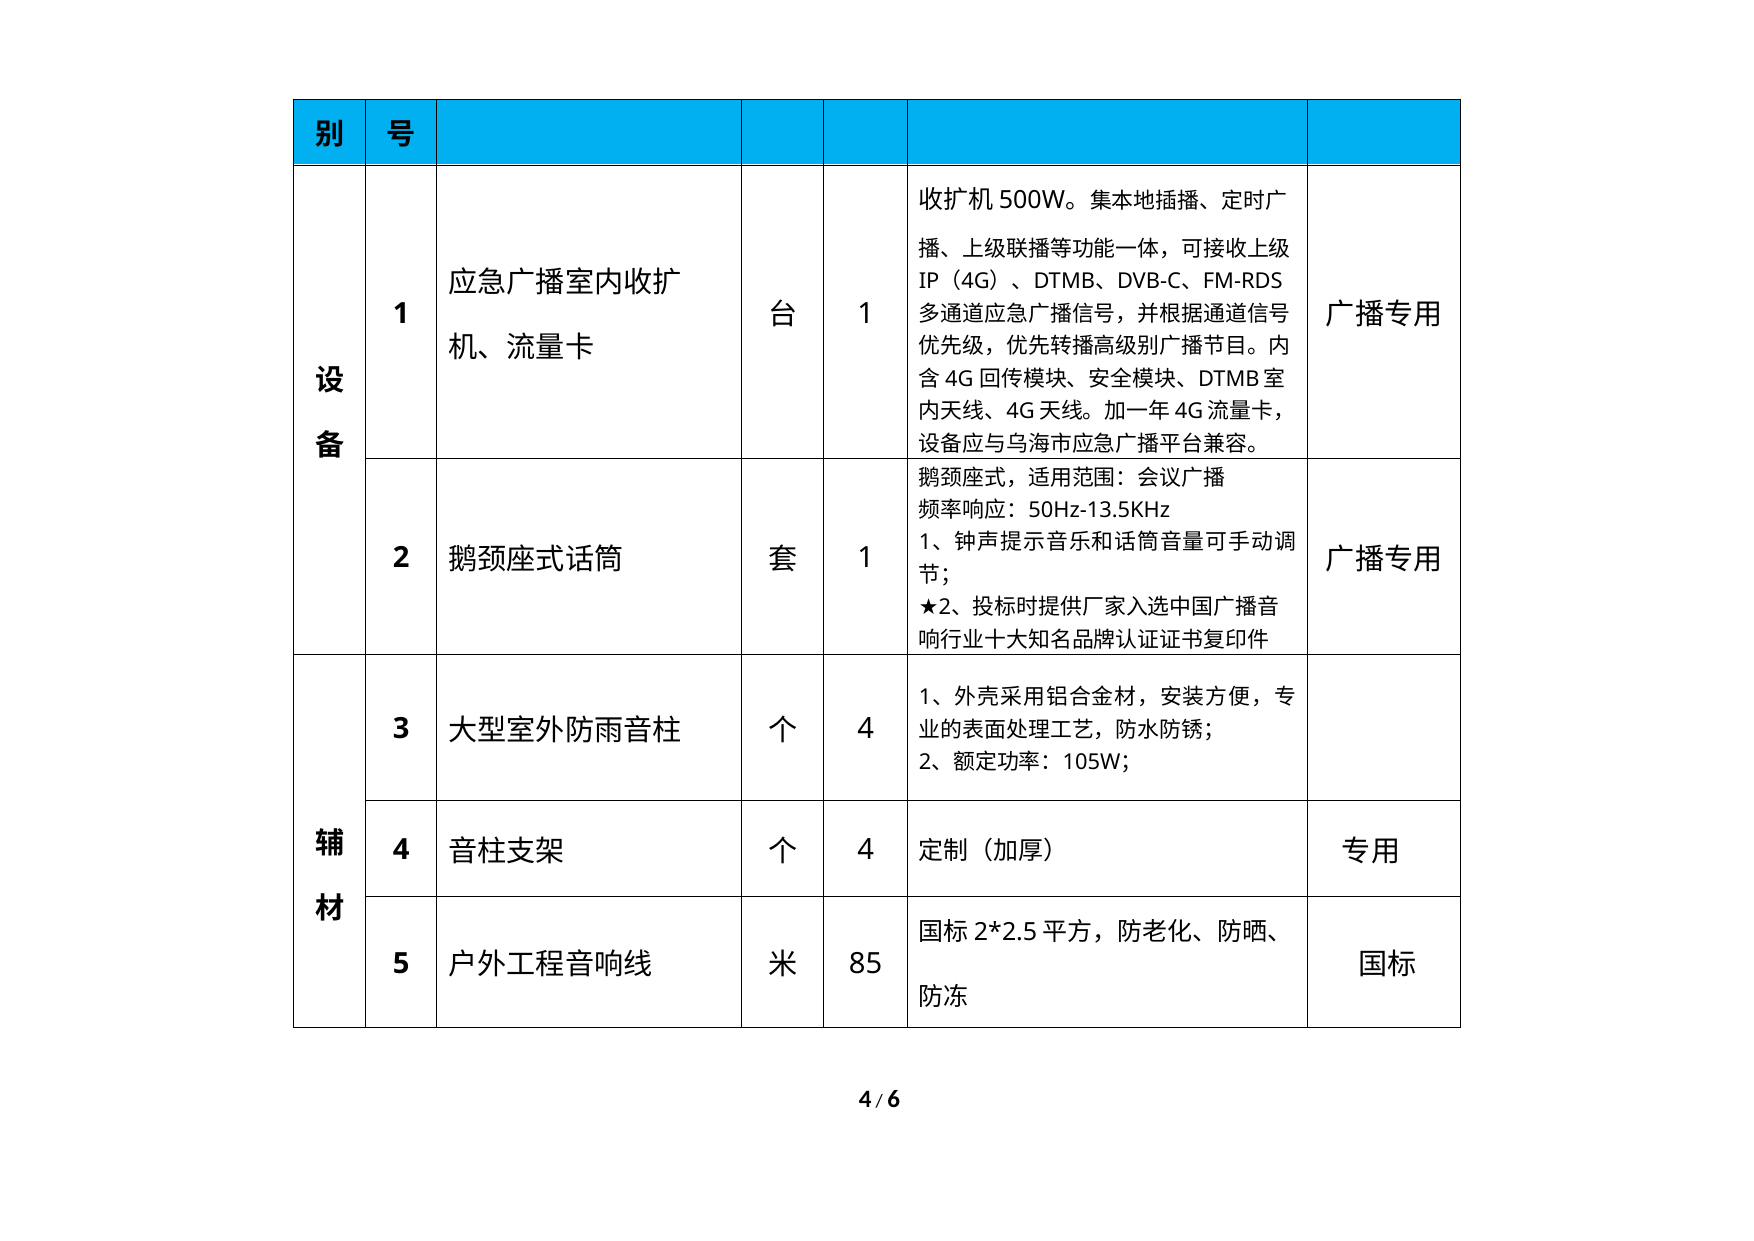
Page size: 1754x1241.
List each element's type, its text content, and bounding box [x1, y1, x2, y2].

table_cell 4 [824, 801, 907, 896]
table_cell 国标2*2.5平方，防老化、防晒、防冻 [908, 897, 1307, 1027]
table_cell 个 [742, 801, 823, 896]
table_cell 广播专用 [1308, 166, 1460, 458]
table_cell 1 [366, 166, 436, 458]
table_header 备注 [1308, 100, 1460, 164]
table_cell 台 [742, 166, 823, 458]
table_cell [1308, 655, 1460, 800]
table_header 名称 [437, 100, 741, 164]
table_cell 广播专用 [1308, 459, 1460, 654]
table_cell 应急广播室内收扩机、流量卡 [437, 166, 741, 458]
table_cell 2 [366, 459, 436, 654]
table_cell 鹅颈座式，适用范围：会议广播 频率响应：50Hz-13.5KHz 1、钟声提示音乐和话筒音量可手动调节； ★2、投标时提供厂家入选中国广播音响行业十大知名品牌认证证书复印件 [908, 459, 1307, 654]
table_cell 设备 [294, 166, 365, 654]
table_cell 收扩机500W。集本地插播、定时广播、上级联播等功能一体，可接收上级IP（4G）、DTMB、DVB-C、FM-RDS多通道应急广播信号，并根据通道信号优先级，优先转播高级别广播节目。内含4G 回传模块、安全模块、DTMB室内天线、4G天线。加一年4G流量卡，设备应与乌海市应急广播平台兼容。 [908, 166, 1307, 458]
table_cell 专用 [1308, 801, 1460, 896]
table_cell 国标 [1308, 897, 1460, 1027]
table_cell 85 [824, 897, 907, 1027]
table_cell 4 [824, 655, 907, 800]
table_cell 个 [742, 655, 823, 800]
table_cell 定制（加厚） [908, 801, 1307, 896]
table_cell 大型室外防雨音柱 [437, 655, 741, 800]
table_cell 1、外壳采用铝合金材，安装方便，专业的表面处理工艺，防水防锈； 2、额定功率：105W； [908, 655, 1307, 800]
table_header 类别 [294, 100, 365, 164]
table_cell 4 [366, 801, 436, 896]
table_header 参数、需求 [908, 100, 1307, 164]
table_cell 5 [366, 897, 436, 1027]
table_cell 音柱支架 [437, 801, 741, 896]
table_header 单位 [742, 100, 823, 164]
table_cell 鹅颈座式话筒 [437, 459, 741, 654]
table_cell 套 [742, 459, 823, 654]
table_cell 1 [824, 166, 907, 458]
table_cell 3 [366, 655, 436, 800]
table_header 数量 [824, 100, 907, 164]
table_cell 辅材 辅 材 [294, 655, 365, 1027]
table_cell 1 [824, 459, 907, 654]
table_header 序号 [366, 100, 436, 164]
table_cell 户外工程音响线 [437, 897, 741, 1027]
table_cell 米 [742, 897, 823, 1027]
